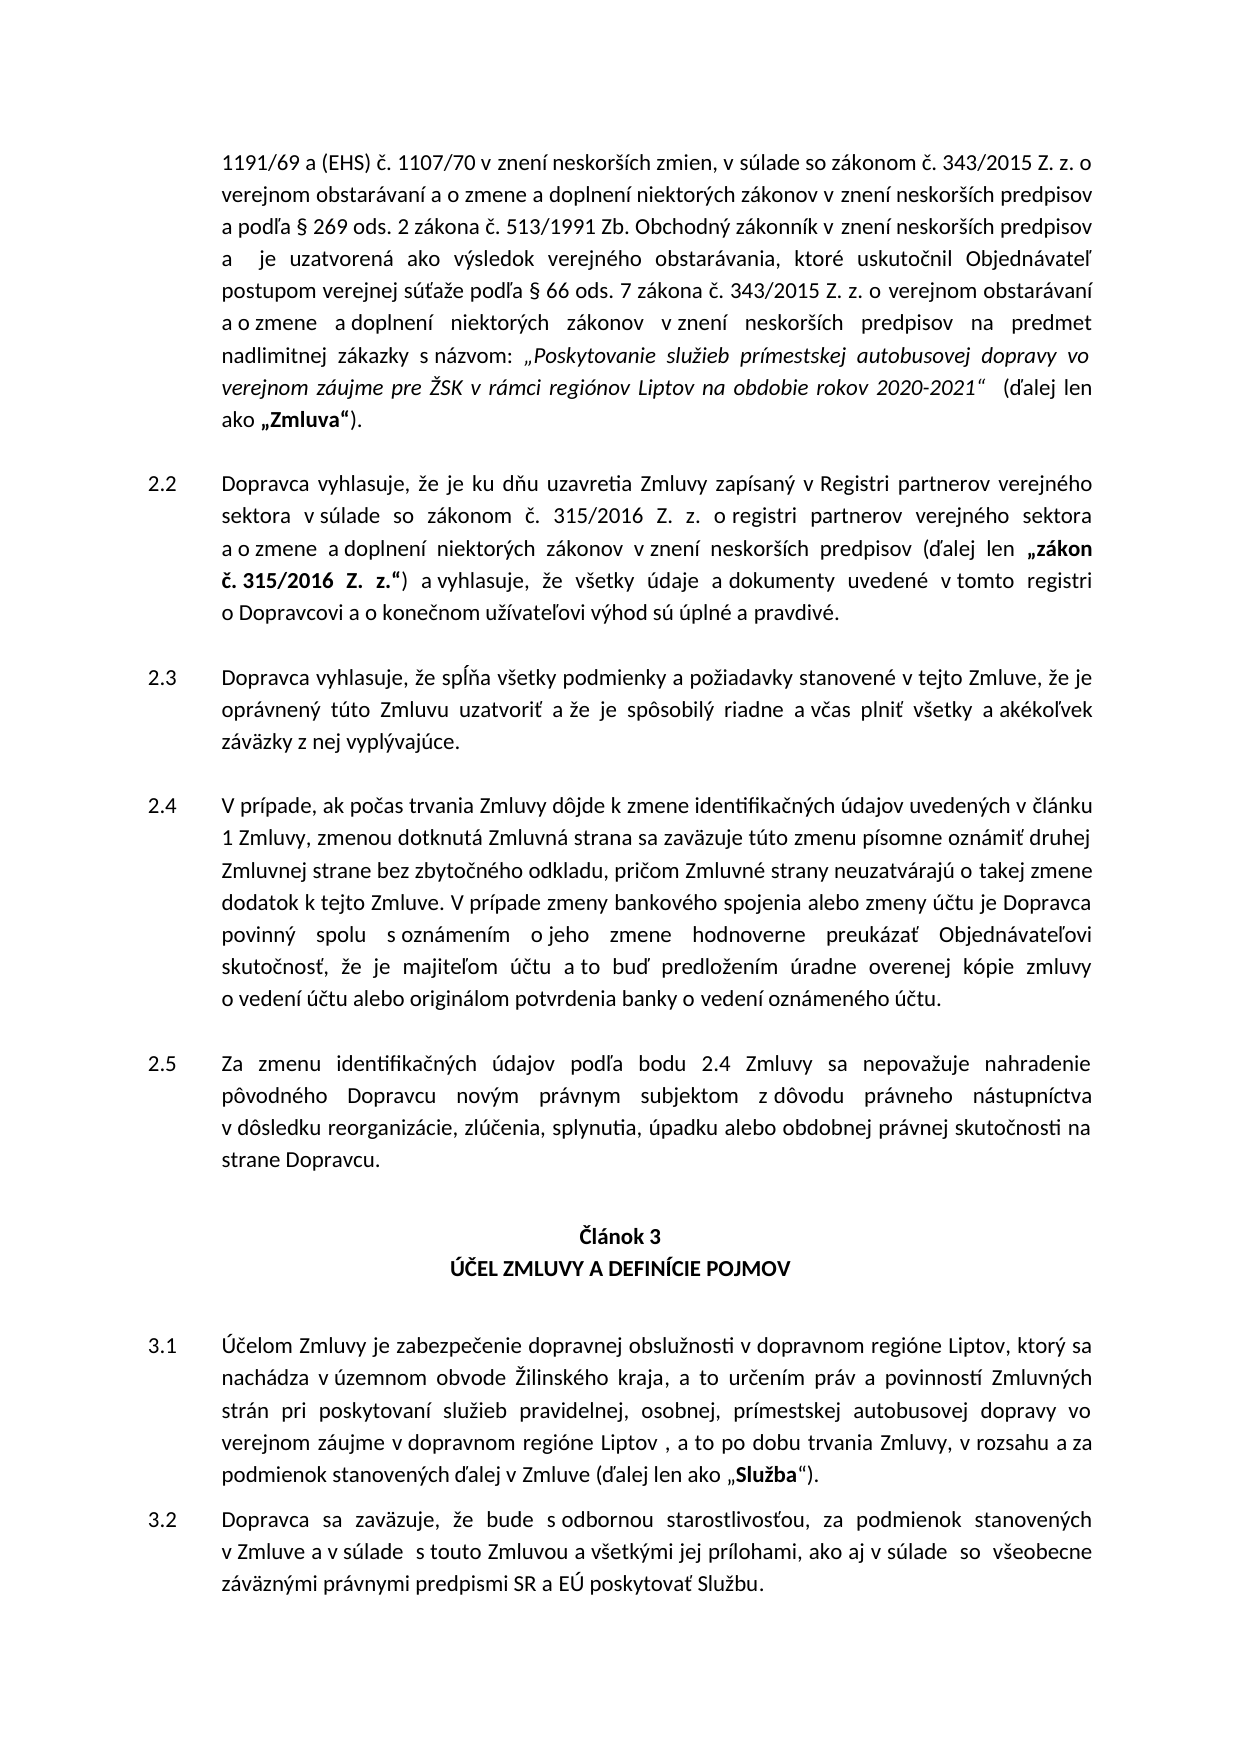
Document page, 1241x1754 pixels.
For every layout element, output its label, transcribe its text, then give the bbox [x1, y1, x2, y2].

text Článok 3 [148, 1222, 1093, 1250]
text ÚČEL ZMLUVY A DEFINÍCIE POJMOV [148, 1254, 1093, 1282]
subtitle 2.5 Za zmenu identifikačných údajov podľa bodu 2.4 Zmluvy sa nepovažuje nahradenie pôvodného Dopravcu novým právnym subjektom z dôvodu právneho nástupníctva v dôsledku reorganizácie, zlúčenia, splynutia, úpadku alebo obdobnej právnej skutočnosti na strane Dopravcu. [148, 1049, 1093, 1173]
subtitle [148, 148, 1093, 433]
subtitle 2.3 Dopravca vyhlasuje, že spĺňa všetky podmienky a požiadavky stanovené v tejto Zmluve, že je oprávnený túto Zmluvu uzatvoriť a že je spôsobilý riadne a včas plniť všetky a akékoľvek záväzky z nej vyplývajúce. [148, 663, 1093, 755]
subtitle 3.2 Dopravca sa zaväzuje, že bude s odbornou starostlivosťou, za podmienok stanovených v Zmluve a v súlade s touto Zmluvou a všetkými jej prílohami, ako aj v súlade so všeobecne záväznými právnymi predpismi SR a EÚ poskytovať Službu. [148, 1505, 1093, 1597]
subtitle 2.2 Dopravca vyhlasuje, že je ku dňu uzavretia Zmluvy zapísaný v Registri partnerov verejného sektora v súlade so zákonom č. 315/2016 Z. z. o registri partnerov verejného sektora a o zmene a doplnení niektorých zákonov v znení neskorších predpisov (ďalej len „zákon č. 315/2016 Z. z.“) a vyhlasuje, že všetky údaje a dokumenty uvedené v tomto registri o Dopravcovi a o konečnom užívateľovi výhod sú úplné a pravdivé. [148, 469, 1093, 626]
subtitle 3.1 Účelom Zmluvy je zabezpečenie dopravnej obslužnosti v dopravnom regióne Liptov, ktorý sa nachádza v územnom obvode Žilinského kraja, a to určením práv a povinností Zmluvných strán pri poskytovaní služieb pravidelnej, osobnej, prímestskej autobusovej dopravy vo verejnom záujme v dopravnom regióne Liptov , a to po dobu trvania Zmluvy, v rozsahu a za podmienok stanovených ďalej v Zmluve (ďalej len ako „Služba“). [148, 1331, 1093, 1488]
subtitle 2.4 V prípade, ak počas trvania Zmluvy dôjde k zmene identifikačných údajov uvedených v článku 1 Zmluvy, zmenou dotknutá Zmluvná strana sa zaväzuje túto zmenu písomne oznámiť druhej Zmluvnej strane bez zbytočného odkladu, pričom Zmluvné strany neuzatvárajú o takej zmene dodatok k tejto Zmluve. V prípade zmeny bankového spojenia alebo zmeny účtu je Dopravca povinný spolu s oznámením o jeho zmene hodnoverne preukázať Objednávateľovi skutočnosť, že je majiteľom účtu a to buď predložením úradne overenej kópie zmluvy o vedení účtu alebo originálom potvrdenia banky o vedení oznámeného účtu. [148, 791, 1093, 1012]
